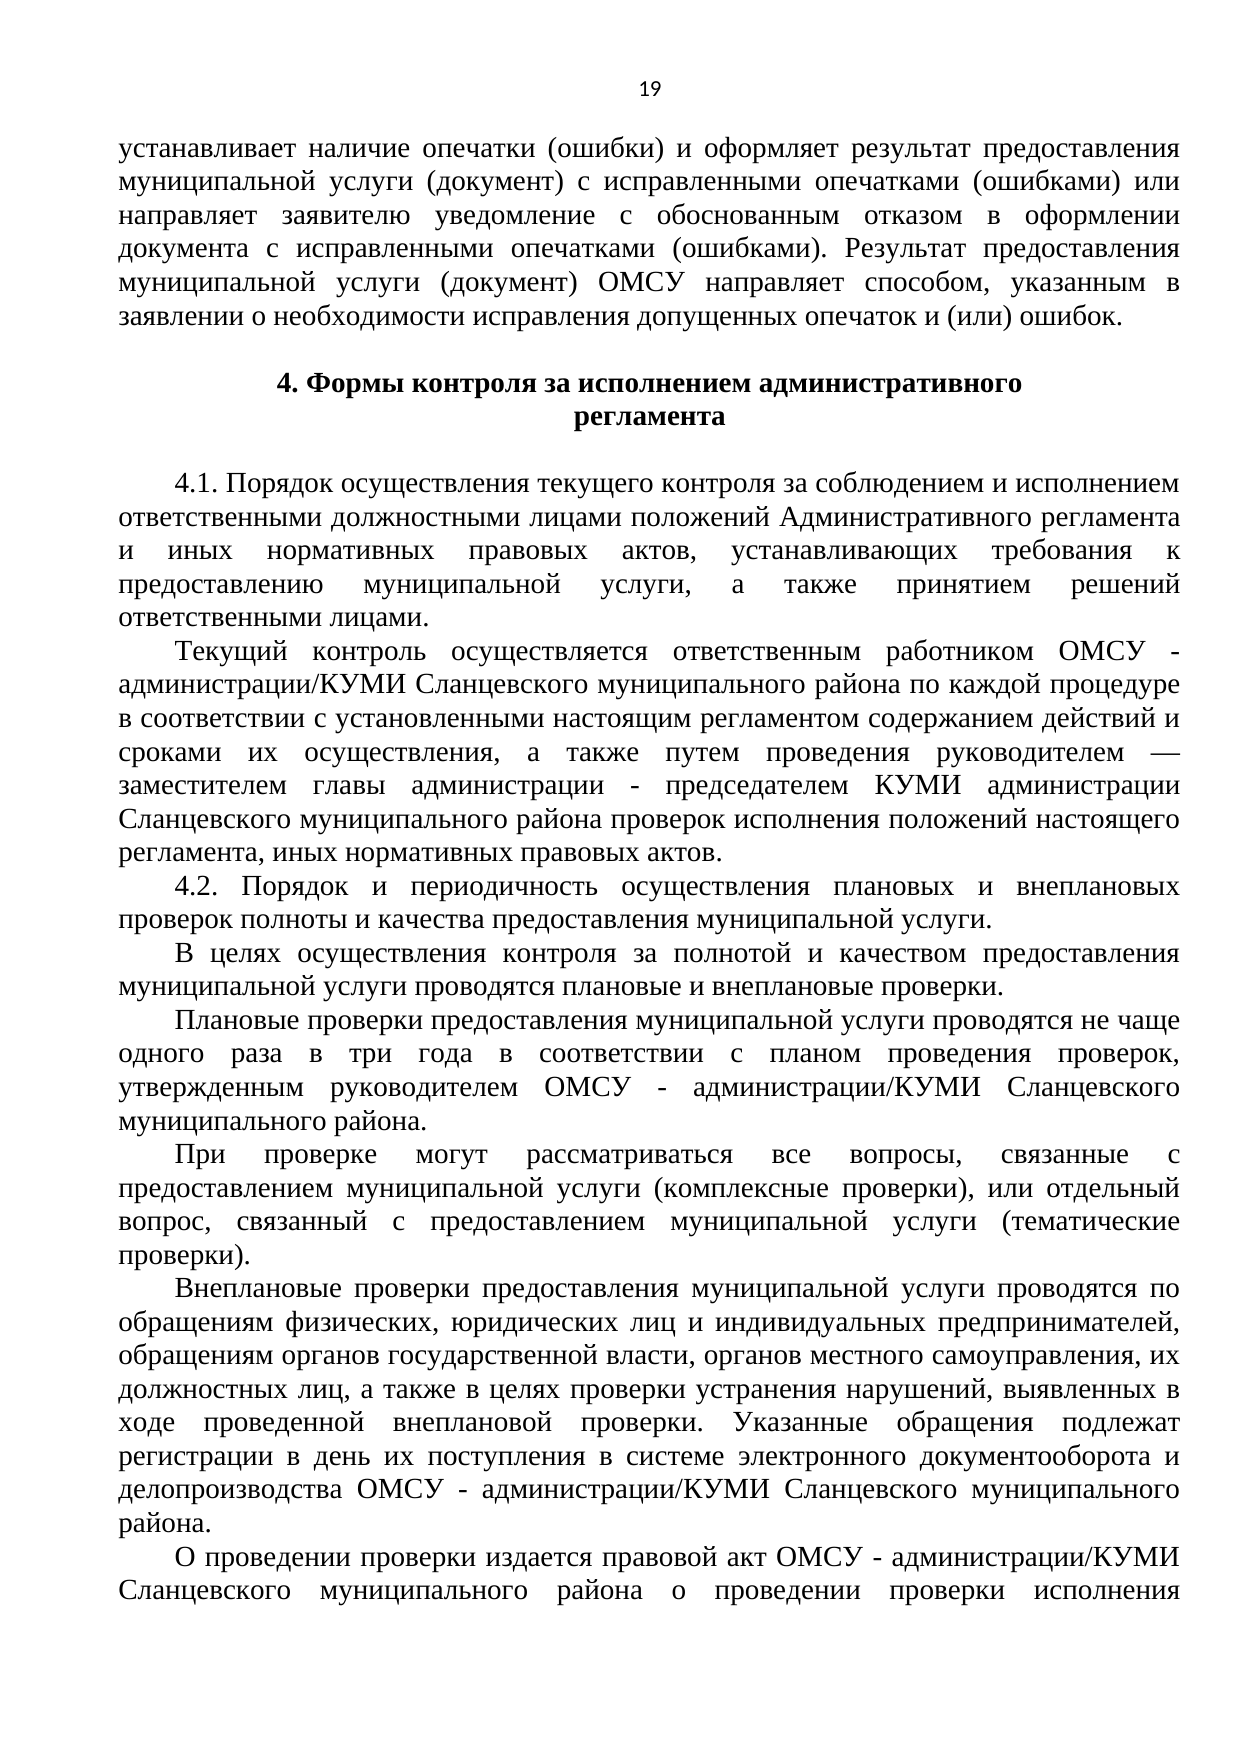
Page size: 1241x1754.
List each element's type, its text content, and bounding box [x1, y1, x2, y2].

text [118, 130, 1181, 331]
list 4. Формы контроля за исполнением административного [118, 365, 1181, 398]
text 4.1. Порядок осуществления текущего контроля за соблюдением и исполнением ответственными должностными лицами положений Административного регламента и иных нормативных правовых актов, устанавливающих требования к предоставлению муниципальной услуги, а также принятием решений ответственными лицами. [118, 465, 1181, 633]
text 4.2. Порядок и периодичность осуществления плановых и внеплановых проверок полноты и качества предоставления муниципальной услуги. [118, 868, 1181, 935]
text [118, 1539, 1181, 1606]
text Внеплановые проверки предоставления муниципальной услуги проводятся по обращениям физических, юридических лиц и индивидуальных предпринимателей, обращениям органов государственной власти, органов местного самоуправления, их должностных лиц, а также в целях проверки устранения нарушений, выявленных в ходе проведенной внеплановой проверки. Указанные обращения подлежат регистрации в день их поступления в системе электронного документооборота и делопроизводства ОМСУ - администрации/КУМИ Сланцевского муниципального района. [118, 1270, 1181, 1539]
text Плановые проверки предоставления муниципальной услуги проводятся не чаще одного раза в три года в соответствии с планом проведения проверок, утвержденным руководителем ОМСУ - администрации/КУМИ Сланцевского муниципального района. [118, 1002, 1181, 1136]
text При проверке могут рассматриваться все вопросы, связанные с предоставлением муниципальной услуги (комплексные проверки), или отдельный вопрос, связанный с предоставлением муниципальной услуги (тематические проверки). [118, 1136, 1181, 1270]
text регламента [118, 398, 1181, 432]
text Текущий контроль осуществляется ответственным работником ОМСУ - администрации/КУМИ Сланцевского муниципального района по каждой процедуре в соответствии с установленными настоящим регламентом содержанием действий и сроками их осуществления, а также путем проведения руководителем — заместителем главы администрации - председателем КУМИ администрации Сланцевского муниципального района проверок исполнения положений настоящего регламента, иных нормативных правовых актов. [118, 633, 1181, 868]
text В целях осуществления контроля за полнотой и качеством предоставления муниципальной услуги проводятся плановые и внеплановые проверки. [118, 935, 1181, 1002]
